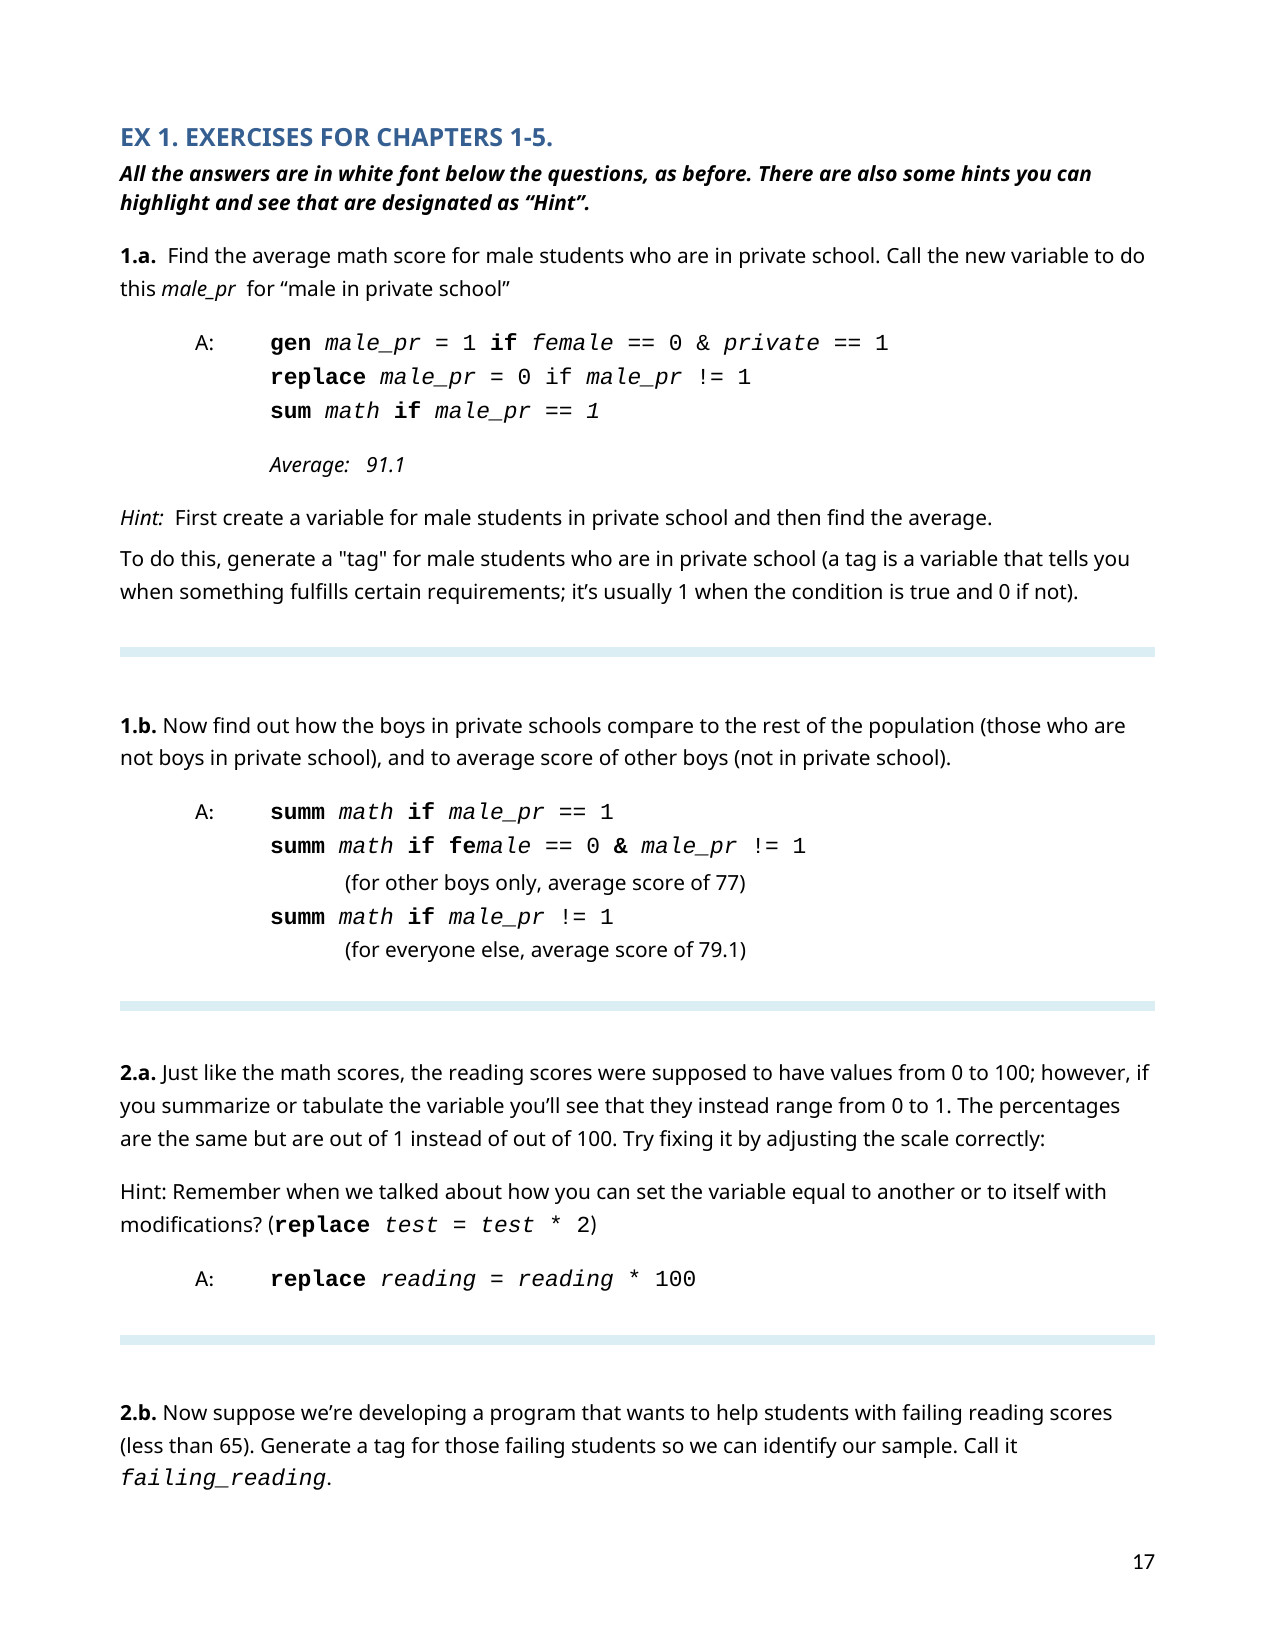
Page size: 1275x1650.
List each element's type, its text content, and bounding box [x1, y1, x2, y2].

text Hint: Remember when we talked about how you can set the variable equal to another or to itself with modifications? (replace test = test * 2) [120, 1177, 1155, 1239]
subtitle EX 1. EXERCISES FOR CHAPTERS 1-5. [120, 120, 1155, 154]
text replace male_pr = 0 if male_pr != 1 [120, 365, 1155, 391]
text summ math if male_pr != 1 [120, 905, 1155, 931]
text Hint: First create a variable for male students in private school and then find the average. [120, 503, 1155, 532]
text summ math if female == 0 & male_pr != 1 [120, 834, 1155, 861]
text A: gen male_pr = 1 if female == 0 & private == 1 [120, 328, 1155, 357]
list (for everyone else, average score of 79.1) [157, 935, 1155, 963]
text 2.b. Now suppose we’re developing a program that wants to help students with failing reading scores (less than 65). Generate a tag for those failing students so we can identify our sample. Call it failing_reading. [120, 1398, 1155, 1493]
text To do this, generate a "tag" for male students who are in private school (a tag is a variable that tells you when something fulfills certain requirements; it’s usually 1 when the condition is true and 0 if not). [120, 544, 1155, 606]
text All the answers are in white font below the questions, as before. There are also some hints you can highlight and see that are designated as “Hint”. [120, 159, 1155, 216]
text 1.b. Now find out how the boys in private schools compare to the rest of the population (those who are not boys in private school), and to average score of other boys (not in private school). [120, 711, 1155, 772]
text 2.a. Just like the math scores, the reading scores were supposed to have values from 0 to 100; however, if you summarize or tabulate the variable you’ll see that they instead range from 0 to 1. The percentages are the same but are out of 1 instead of out of 100. Try fixing it by adjusting the scale correctly: [120, 1058, 1155, 1152]
text Average: 91.1 [120, 450, 1155, 478]
text (for other boys only, average score of 77) [270, 868, 1155, 897]
text A: summ math if male_pr == 1 [120, 797, 1155, 826]
text 1.a. Find the average math score for male students who are in private school. Call the new variable to do this male_pr for “male in private school” [120, 242, 1155, 303]
text A: replace reading = reading * 100 [120, 1264, 1155, 1293]
text sum math if male_pr == 1 [120, 399, 1155, 425]
